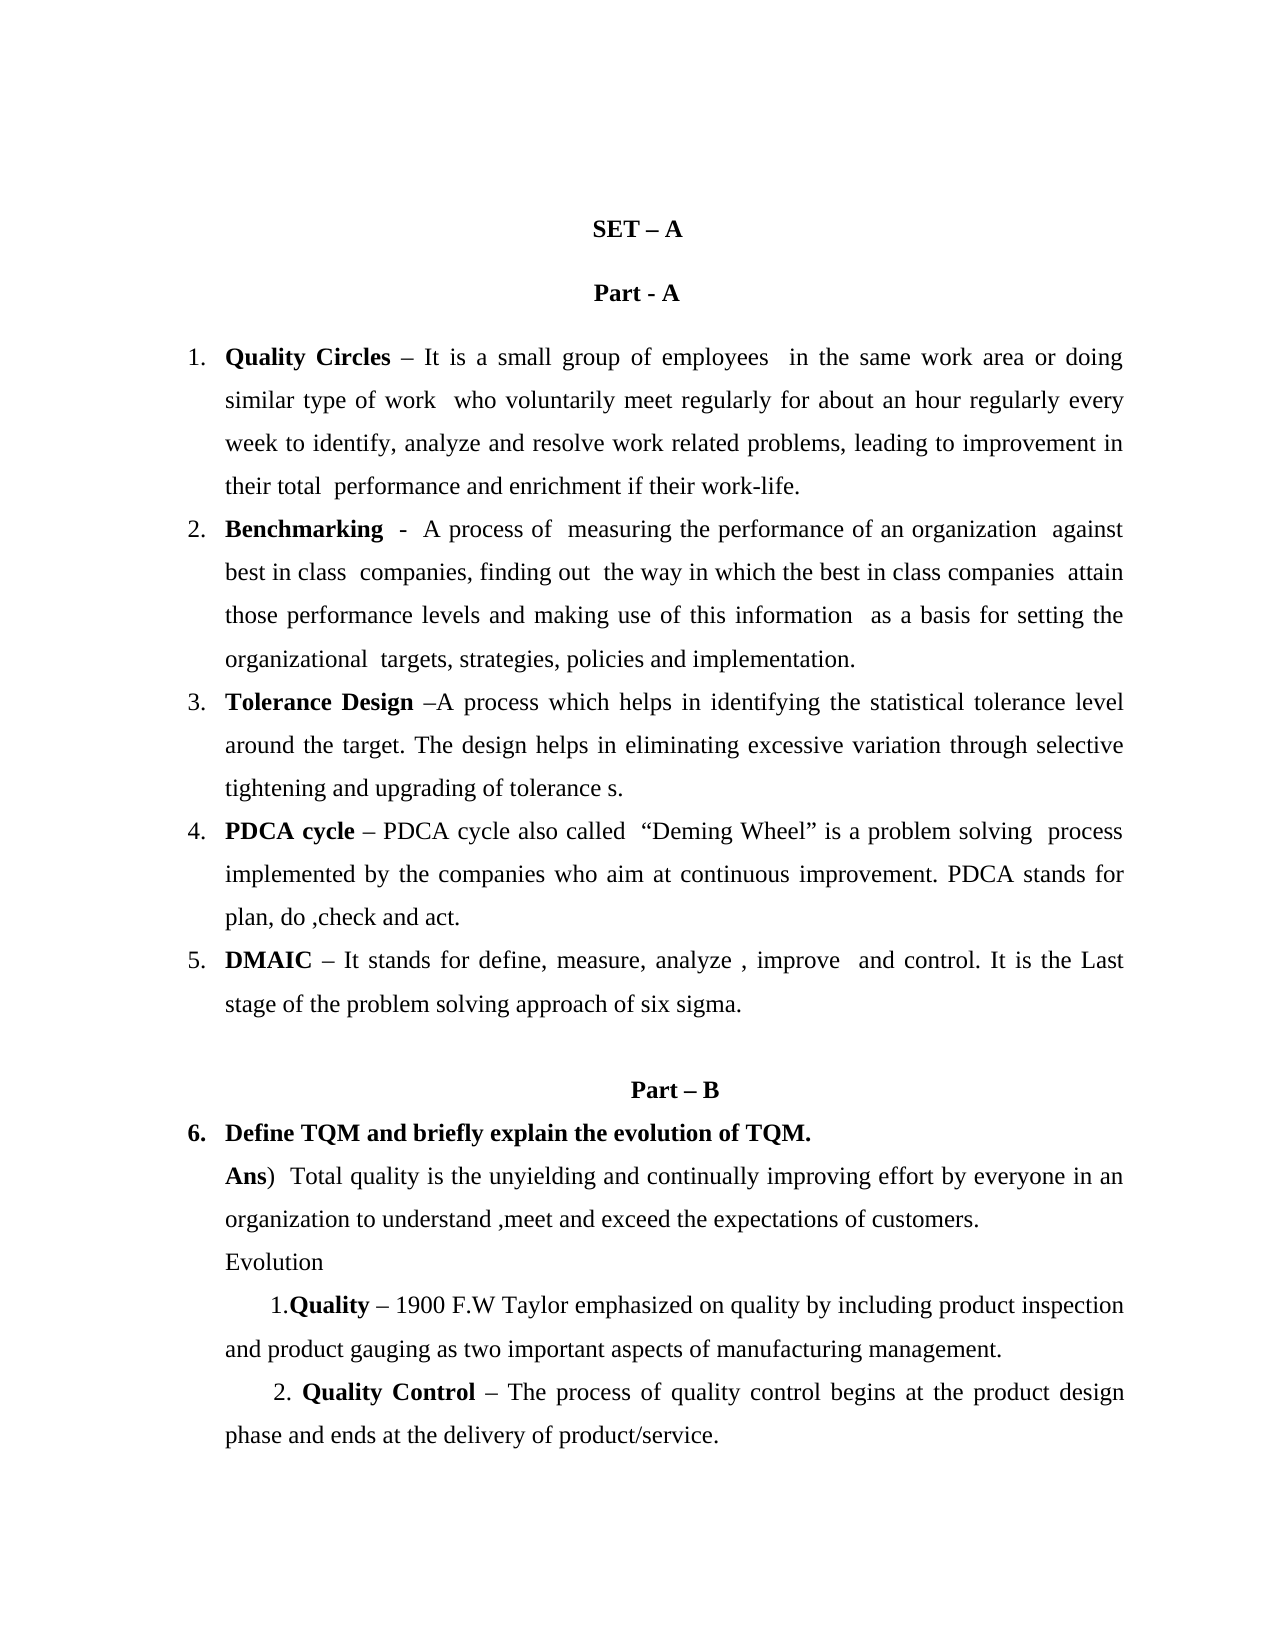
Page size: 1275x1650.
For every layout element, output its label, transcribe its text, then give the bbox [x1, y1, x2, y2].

list Quality Circles – It is a small group of employees in the same work area or doing similar type of work who voluntarily meet regularly for about an hour regularly every week to identify, analyze and resolve work related problems, leading to improvement in their total performance and enrichment if their work-life. [187, 342, 1125, 500]
list 1.Quality – 1900 F.W Taylor emphasized on quality by including product inspection and product gauging as two important aspects of manufacturing management. [225, 1291, 1125, 1362]
list 2. Quality Control – The process of quality control begins at the product design phase and ends at the delivery of product/service. [225, 1377, 1125, 1449]
list Ans) Total quality is the unyielding and continually improving effort by everyone in an organization to understand ,meet and exceed the expectations of customers. [225, 1161, 1125, 1233]
list DMAIC – It stands for define, measure, analyze , improve and control. It is the Last stage of the problem solving approach of six sigma. [187, 946, 1125, 1017]
list PDCA cycle – PDCA cycle also called “Deming Wheel” is a problem solving process implemented by the companies who aim at continuous improvement. PDCA stands for plan, do ,check and act. [187, 816, 1125, 931]
text Part - A [150, 278, 1125, 307]
list Benchmarking - A process of measuring the performance of an organization against best in class companies, finding out the way in which the best in class companies attain those performance levels and making use of this information as a basis for setting the organizational targets, strategies, policies and implementation. [187, 514, 1125, 672]
list Tolerance Design –A process which helps in identifying the statistical tolerance level around the target. The design helps in eliminating excessive variation through selective tightening and upgrading of tolerance s. [187, 687, 1125, 802]
list Define TQM and briefly explain the evolution of TQM. [187, 1118, 1125, 1147]
list Part – B [225, 1075, 1125, 1104]
list Evolution [225, 1247, 1125, 1276]
text SET – A [150, 214, 1125, 243]
